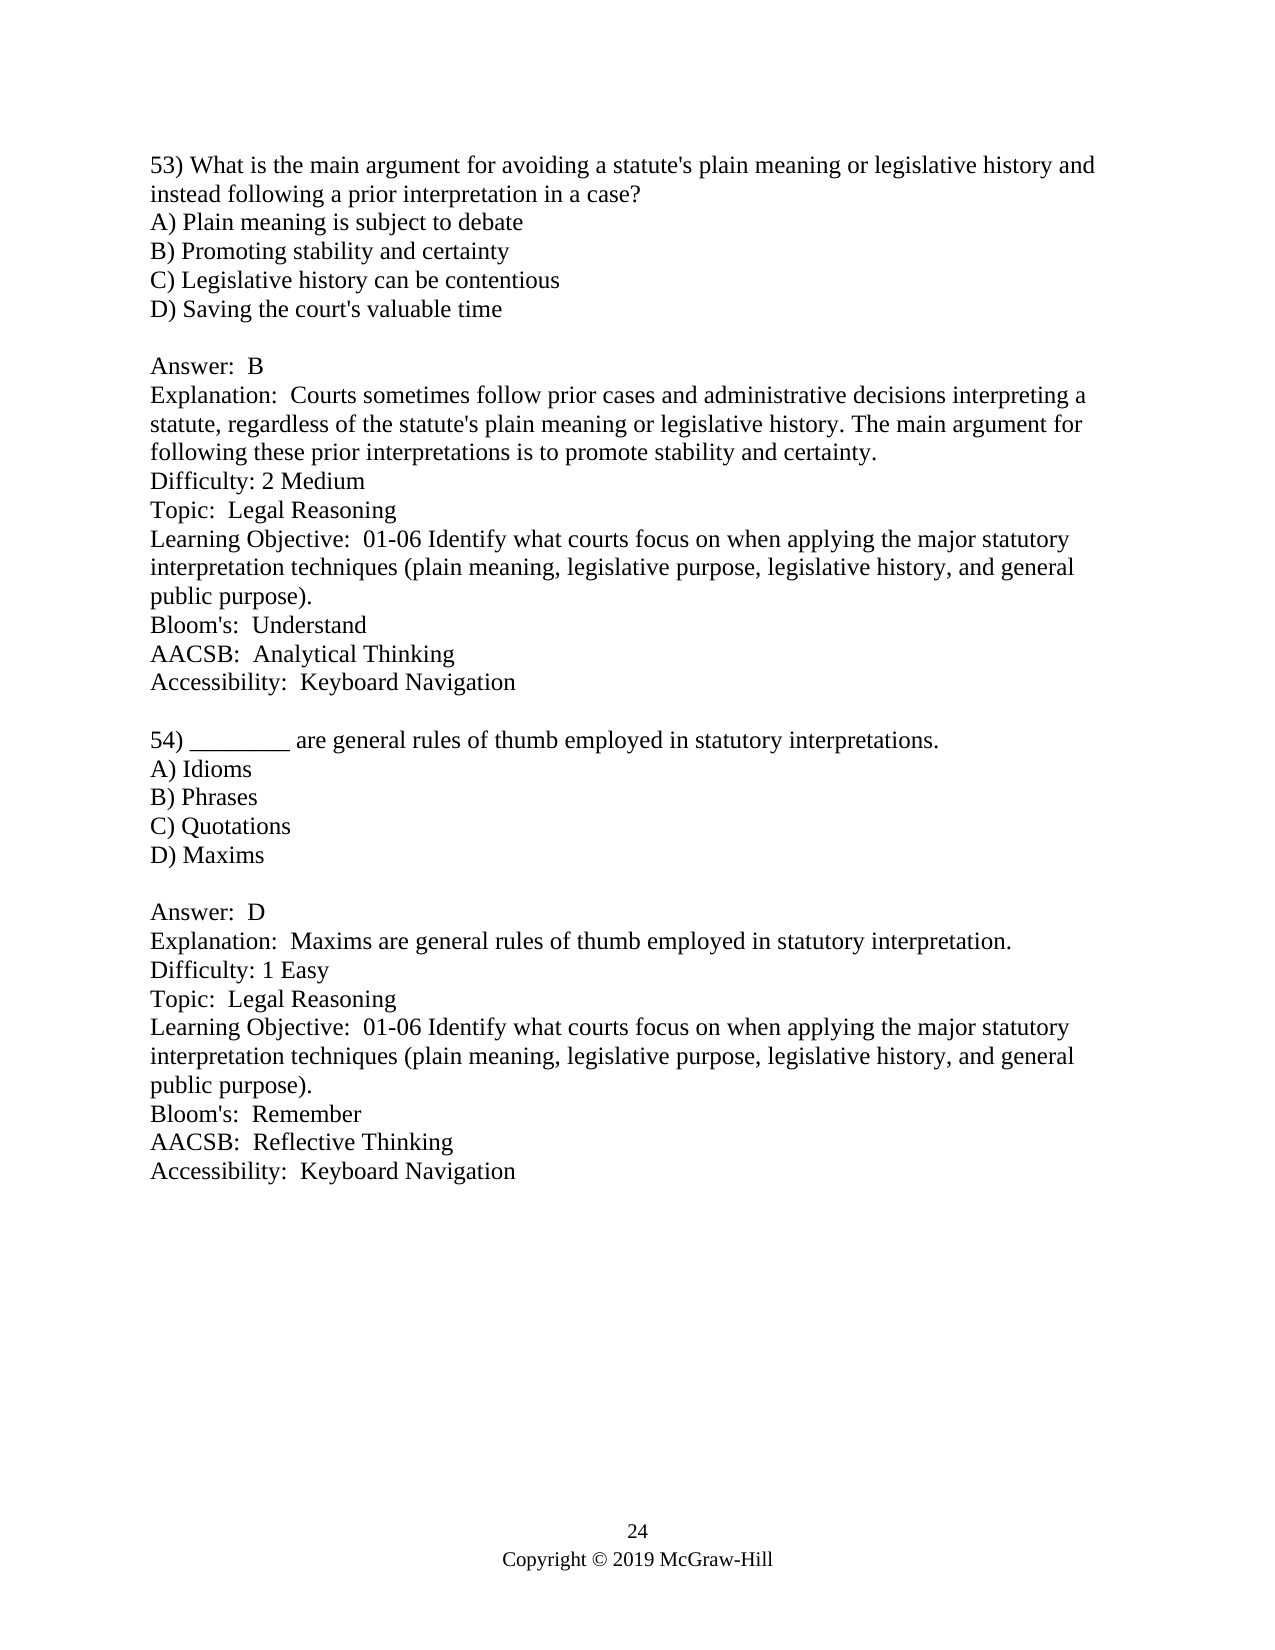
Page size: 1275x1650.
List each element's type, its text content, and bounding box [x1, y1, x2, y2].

text Topic: Legal Reasoning [150, 984, 1125, 1012]
text Bloom's: Understand [150, 610, 1125, 639]
text Difficulty: 2 Medium [150, 466, 1125, 495]
text B) Promoting stability and certainty [150, 236, 1125, 265]
text C) Quotations [150, 811, 1125, 840]
text Learning Objective: 01-06 Identify what courts focus on when applying the major statutory interpretation techniques (plain meaning, legislative purpose, legislative history, and general public purpose). [150, 1012, 1125, 1099]
text Accessibility: Keyboard Navigation [150, 1156, 1125, 1185]
text Difficulty: 1 Easy [150, 955, 1125, 984]
text C) Legislative history can be contentious [150, 265, 1125, 294]
text AACSB: Analytical Thinking [150, 639, 1125, 667]
text Explanation: Maxims are general rules of thumb employed in statutory interpretation. [150, 926, 1125, 955]
text Answer: B [150, 351, 1125, 380]
text Accessibility: Keyboard Navigation [150, 667, 1125, 696]
text D) Maxims [150, 840, 1125, 869]
text Learning Objective: 01-06 Identify what courts focus on when applying the major statutory interpretation techniques (plain meaning, legislative purpose, legislative history, and general public purpose). [150, 524, 1125, 610]
text A) Plain meaning is subject to debate [150, 207, 1125, 236]
text A) Idioms [150, 754, 1125, 782]
text B) Phrases [150, 782, 1125, 811]
text Explanation: Courts sometimes follow prior cases and administrative decisions interpreting a statute, regardless of the statute's plain meaning or legislative history. The main argument for following these prior interpretations is to promote stability and certainty. [150, 380, 1125, 466]
text 54) ________ are general rules of thumb employed in statutory interpretations. [150, 725, 1125, 754]
text Bloom's: Remember [150, 1099, 1125, 1127]
text AACSB: Reflective Thinking [150, 1127, 1125, 1156]
text Answer: D [150, 897, 1125, 926]
text 53) What is the main argument for avoiding a statute's plain meaning or legislative history and instead following a prior interpretation in a case? [150, 150, 1125, 207]
text D) Saving the court's valuable time [150, 294, 1125, 322]
text Topic: Legal Reasoning [150, 495, 1125, 524]
